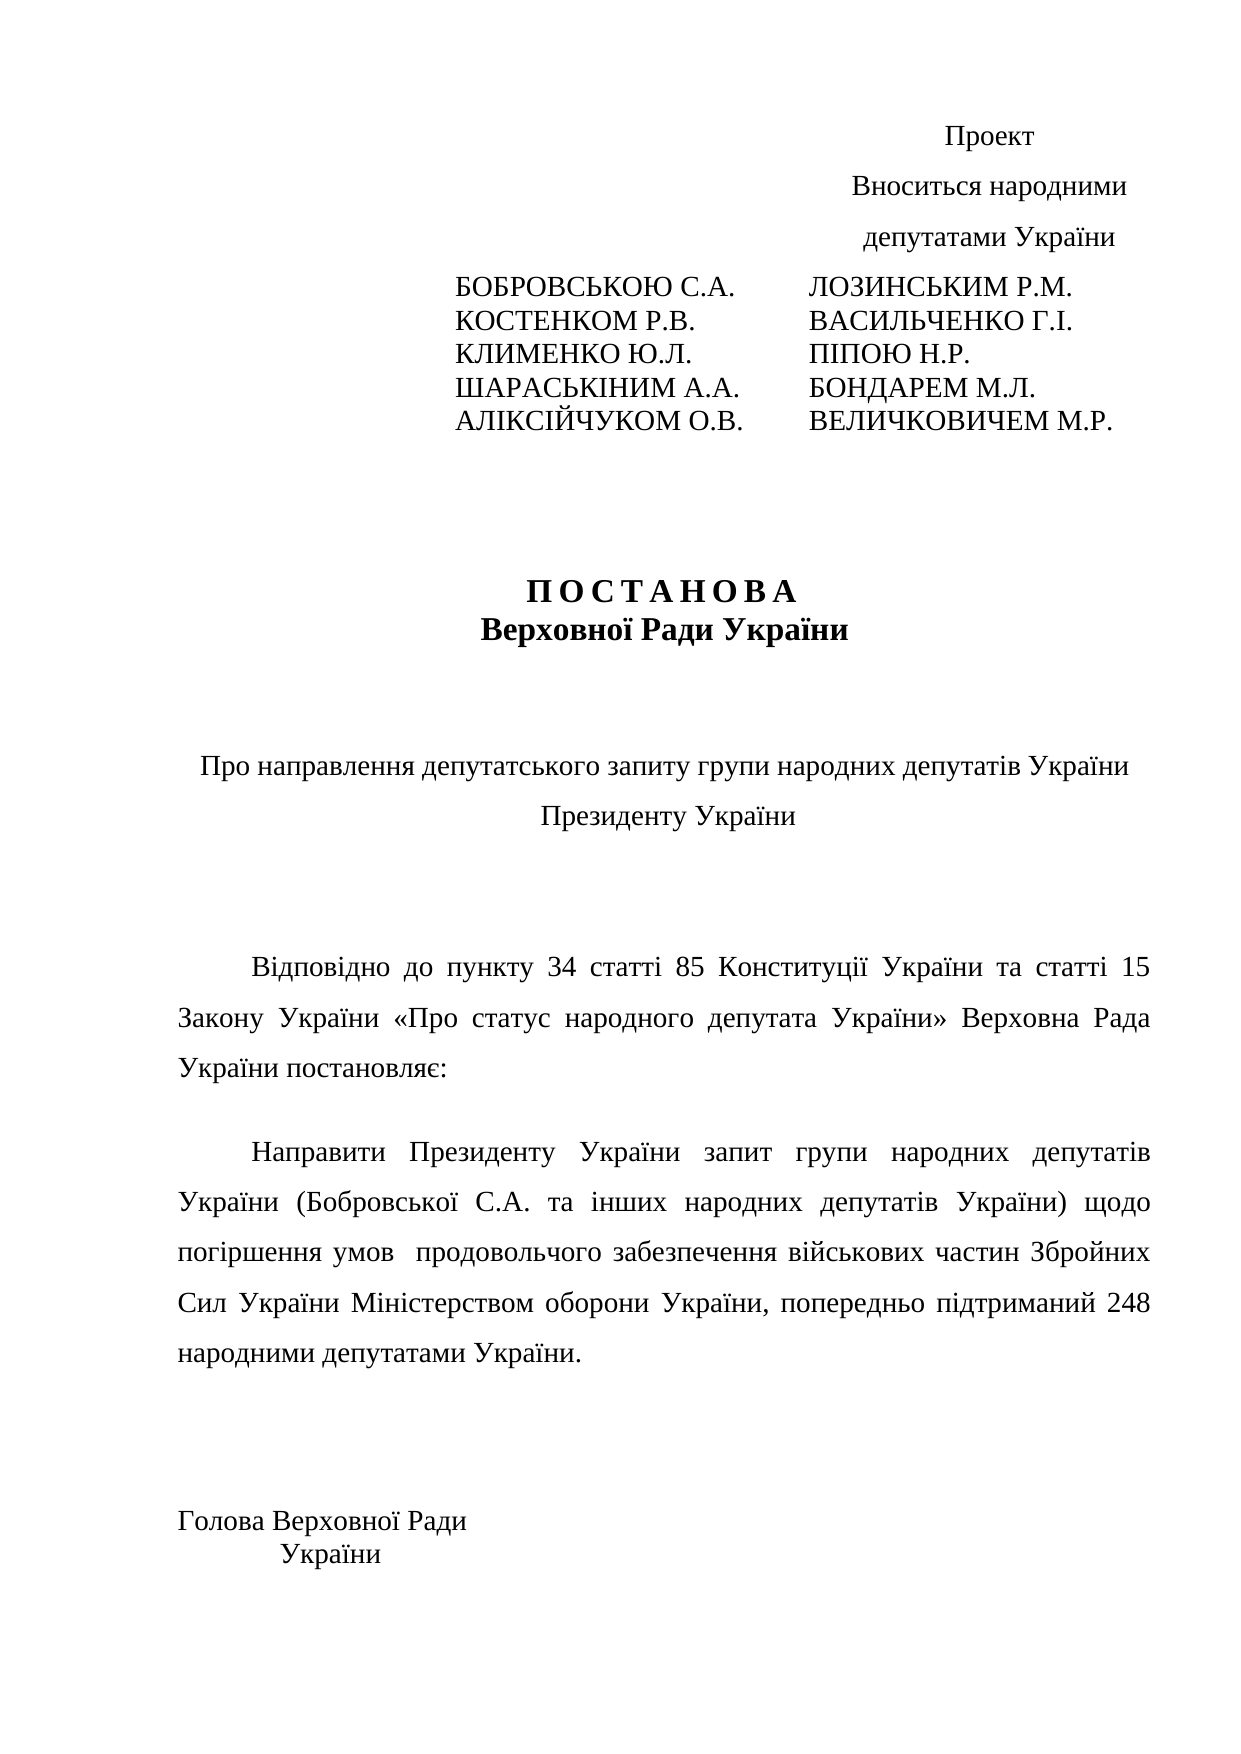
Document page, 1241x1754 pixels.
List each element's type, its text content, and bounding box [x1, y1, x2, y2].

text Про направлення депутатського запиту групи народних депутатів України [177, 748, 1152, 782]
table_header БОБРОВСЬКОЮ С.А. КОСТЕНКОМ Р.В. КЛИМЕНКО Ю.Л. ШАРАСЬКІНИМ А.А. АЛІКСІЙЧУКОМ О.В. [444, 269, 797, 504]
text Відповідно до пункту 34 статті 85 Конституції України та статті 15 Закону України «Про статус народного депутата України» Верховна Рада України постановляє: [177, 949, 1152, 1084]
text ПОСТАНОВА Верховної Ради України [797, 571, 1152, 648]
text Направити Президенту України запит групи народних депутатів України (Бобровської С.А. та інших народних депутатів України) щодо погіршення умов продовольчого забезпечення військових частин Збройних Сил України Міністерством оборони України, попередньо підтриманий 248 народними депутатами України. [177, 1134, 1152, 1369]
text Вноситься народними депутатами України [827, 168, 1152, 252]
text Президенту України [177, 798, 1152, 832]
text ПОСТАНОВА Верховної Ради України [177, 571, 526, 648]
table_header ЛОЗИНСЬКИМ Р.М. ВАСИЛЬЧЕНКО Г.І. ПІПОЮ Н.Р. БОНДАРЕМ М.Л. ВЕЛИЧКОВИЧЕМ М.Р. [798, 269, 1152, 504]
text України [177, 1536, 1152, 1570]
text Проект [827, 118, 1152, 152]
text Голова Верховної Ради [177, 1503, 1152, 1536]
